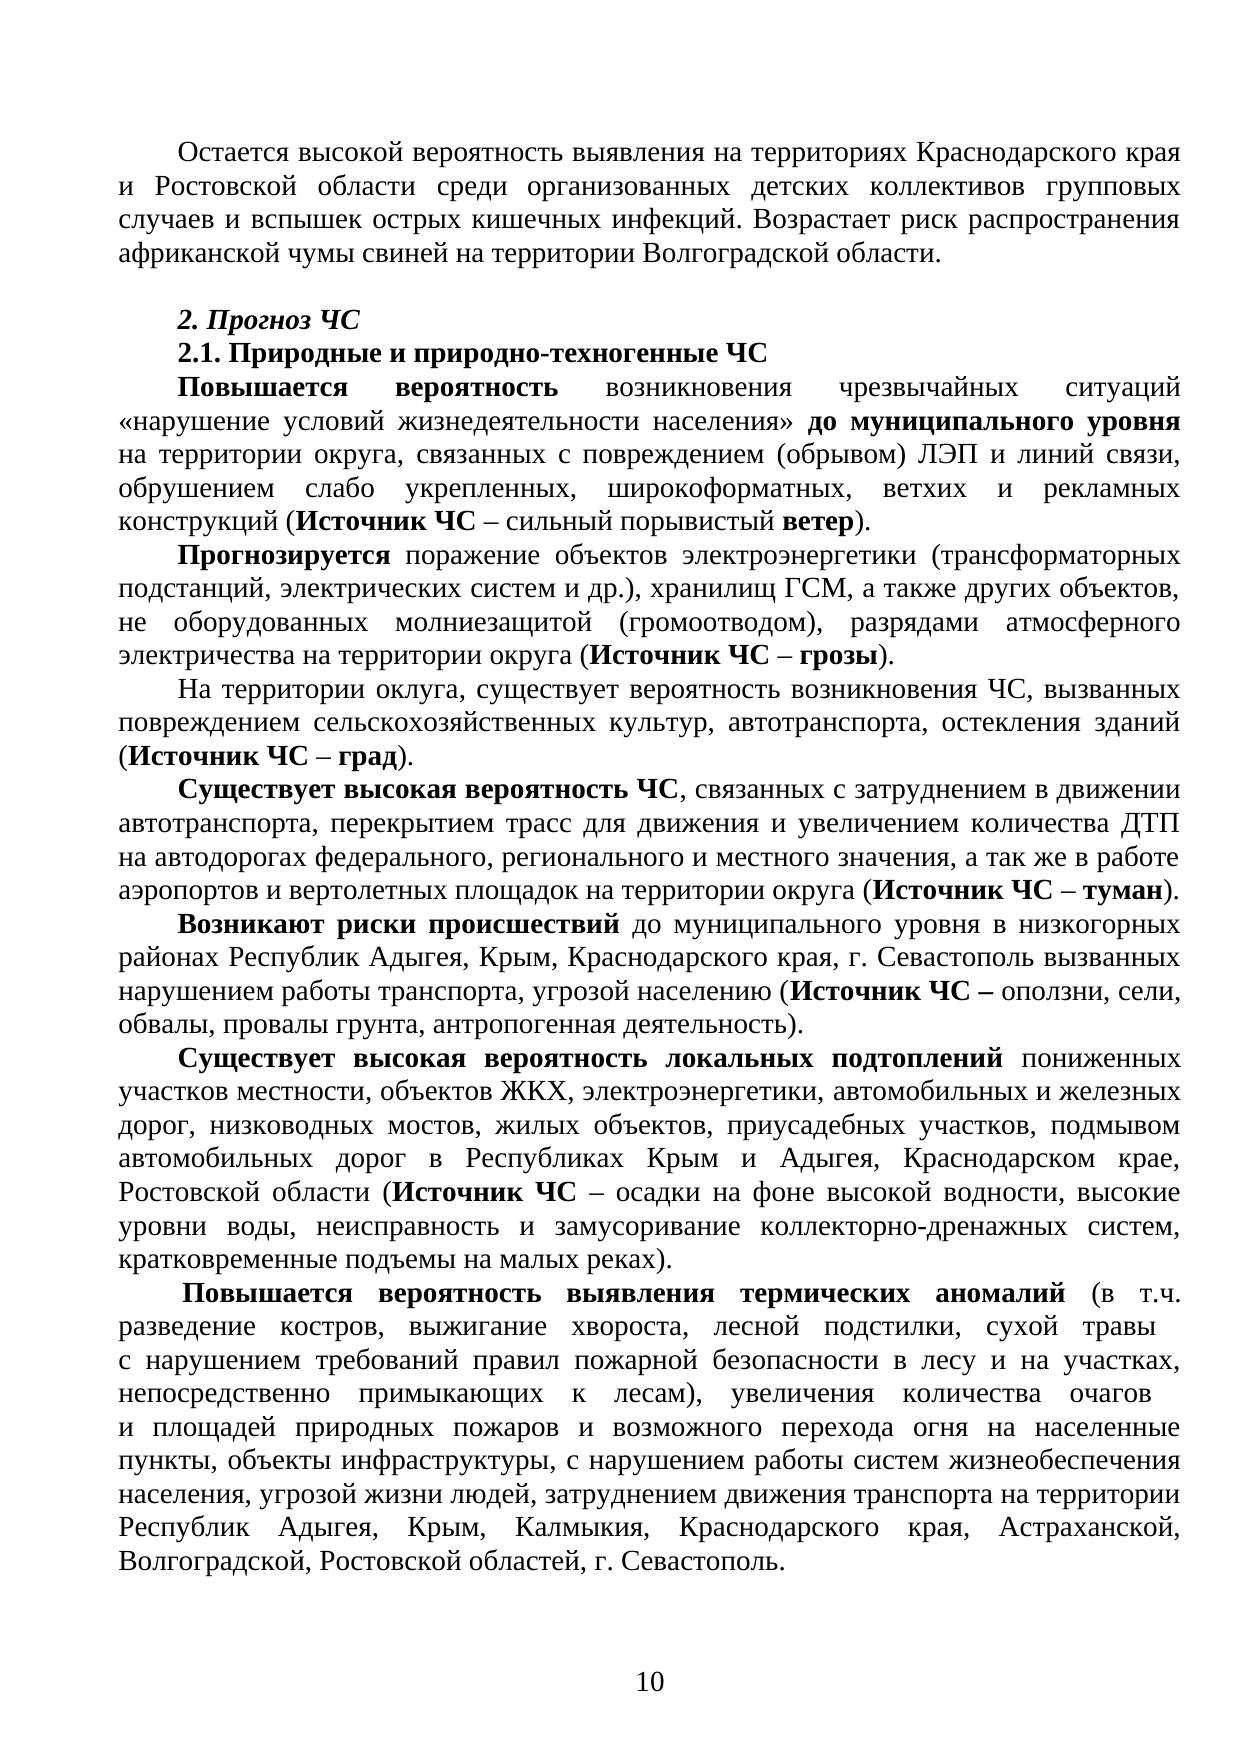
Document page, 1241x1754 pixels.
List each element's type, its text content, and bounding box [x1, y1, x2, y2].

text Повышается вероятность возникновения чрезвычайных ситуаций «нарушение условий жизнедеятельности населения» до муниципального уровня на территории округа, связанных с повреждением (обрывом) ЛЭП и линий связи, обрушением слабо укрепленных, широкоформатных, ветхих и рекламных конструкций (Источник ЧС – сильный порывистый ветер). [118, 369, 1181, 537]
text 2. Прогноз ЧС [118, 302, 1181, 336]
text Существует высокая вероятность локальных подтоплений пониженных участков местности, объектов ЖКХ, электроэнергетики, автомобильных и железных дорог, низководных мостов, жилых объектов, приусадебных участков, подмывом автомобильных дорог в Республиках Крым и Адыгея, Краснодарском крае, Ростовской области (Источник ЧС – осадки на фоне высокой водности, высокие уровни воды, неисправность и замусоривание коллекторно-дренажных систем, кратковременные подъемы на малых реках). [118, 1040, 1181, 1275]
text Возникают риски происшествий до муниципального уровня в низкогорных районах Республик Адыгея, Крым, Краснодарского края, г. Севастополь вызванных нарушением работы транспорта, угрозой населению (Источник ЧС – оползни, сели, обвалы, провалы грунта, антропогенная деятельность). [118, 906, 1181, 1040]
text 2.1. Природные и природно-техногенные ЧС [118, 336, 1181, 369]
text На территории оклуга, существует вероятность возникновения ЧС, вызванных повреждением сельскохозяйственных культур, автотранспорта, остекления зданий (Источник ЧС – град). [118, 671, 1181, 772]
text Существует высокая вероятность ЧС, связанных с затруднением в движении автотранспорта, перекрытием трасс для движения и увеличением количества ДТП на автодорогах федерального, регионального и местного значения, а так же в работе аэропортов и вертолетных площадок на территории округа (Источник ЧС – туман). [118, 772, 1181, 906]
text Остается высокой вероятность выявления на территориях Краснодарского края и Ростовской области среди организованных детских коллективов групповых случаев и вспышек острых кишечных инфекций. Возрастает риск распространения африканской чумы свиней на территории Волгоградской области. [118, 134, 1181, 268]
list Повышается вероятность выявления термических аномалий (в т.ч. разведение костров, выжигание хвороста, лесной подстилки, сухой травы с нарушением требований правил пожарной безопасности в лесу и на участках, непосредственно примыкающих к лесам), увеличения количества очагов и площадей природных пожаров и возможного перехода огня на населенные пункты, объекты инфраструктуры, с нарушением работы систем жизнеобеспечения населения, угрозой жизни людей, затруднением движения транспорта на территории Республик Адыгея, Крым, Калмыкия, Краснодарского края, Астраханской, Волгоградской, Ростовской областей, г. Севастополь. [118, 1275, 1181, 1577]
text Прогнозируется поражение объектов электроэнергетики (трансформаторных подстанций, электрических систем и др.), хранилищ ГСМ, а также других объектов, не оборудованных молниезащитой (громоотводом), разрядами атмосферного электричества на территории округа (Источник ЧС – грозы). [118, 537, 1181, 671]
